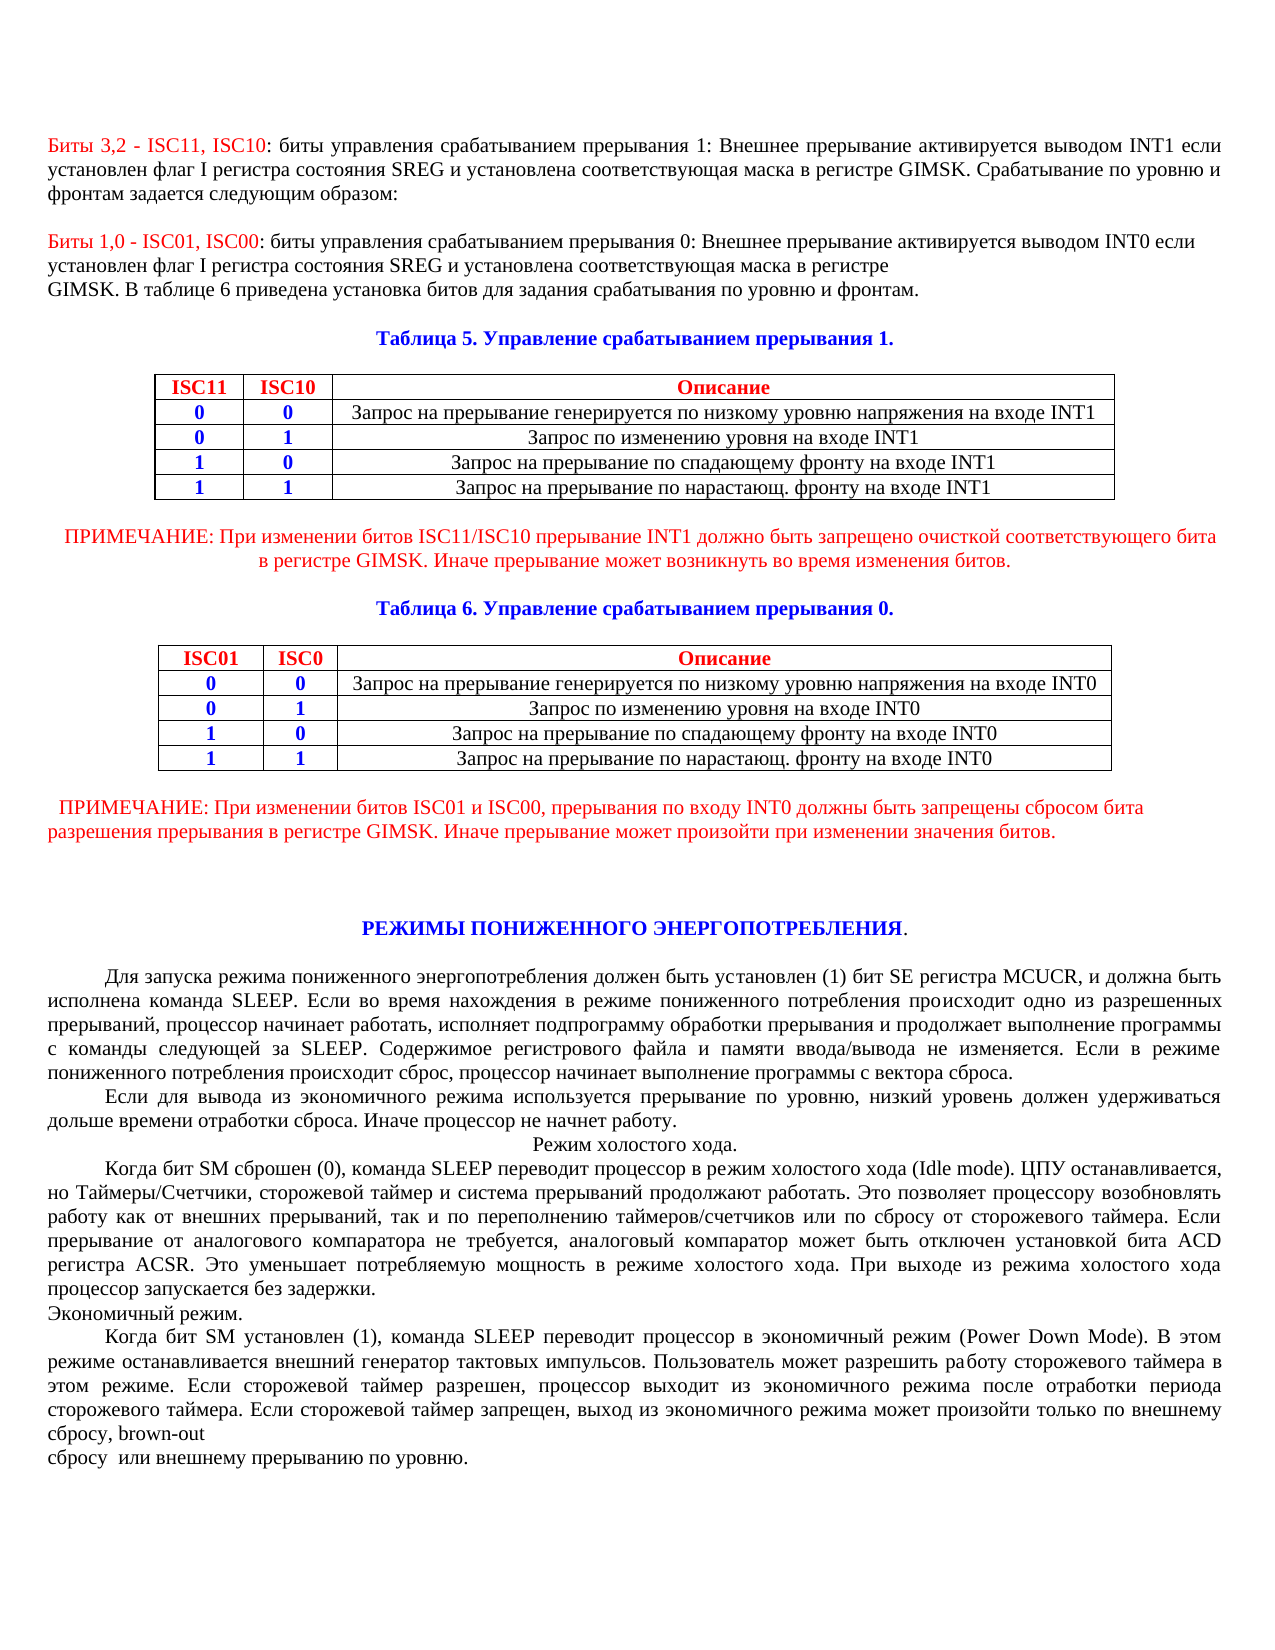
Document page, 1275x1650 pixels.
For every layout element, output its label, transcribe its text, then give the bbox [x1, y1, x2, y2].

table_cell 1 [156, 450, 243, 474]
text Экономичный режим. [47, 1300, 1222, 1324]
text GIMSK. В таблице 6 приведена установка битов для задания срабатывания по уровню и фронтам. [47, 277, 1222, 301]
table_cell Запрос на прерывание генерируется по низкому уровню напряжения на входе INT1 [333, 400, 1114, 424]
table_cell Запрос на прерывание генерируется по низкому уровню напряжения на входе INT0 [338, 671, 1111, 695]
table_cell 0 [264, 721, 337, 745]
table_cell Запрос на прерывание по нарастающ. фронту на входе INT1 [333, 475, 1114, 499]
table_cell 1 [244, 475, 332, 499]
table_header ISC11 [156, 375, 243, 399]
table_header Описание [333, 375, 1114, 399]
table_header Описание [338, 646, 1111, 669]
text Таблица 6. Управление срабатыванием прерывания 0. [47, 596, 1222, 620]
table_cell 0 [244, 450, 332, 474]
table_cell 1 [159, 721, 263, 745]
text ПРИМЕЧАНИЕ: При изменении битов ISC11/ISC10 прерывание INT1 должно быть запрещено очисткой соответствующего бита в регистре GIMSK. Иначе прерывание может возникнуть во время изменения битов. [47, 524, 1222, 572]
text Для запуска режима пониженного энергопотребления должен быть установлен (1) бит SE регистра MCUCR, и должна быть исполнена команда SLEEP. Если во время нахождения в режиме пониженного потребления происходит одно из разрешенных прерываний, процессор начинает работать, исполняет подпрограмму обработки прерывания и продолжает выполнение программы с команды следующей за SLEEP. Содержимое регистрового файла и памяти ввода/вывода не изменяется. Если в режиме пониженного потребления происходит сброс, процессор начинает выполнение программы с вектора сброса. [47, 963, 1222, 1084]
text сбросу или внешнему прерыванию по уровню. [47, 1445, 1222, 1469]
text Биты 3,2 - ISC11, ISC10: биты управления срабатыванием прерывания 1: Внешнее прерывание активируется выводом INT1 если установлен флаг I регистра состояния SREG и установлена соответствующая маска в регистре GIMSK. Срабатывание по уровню и фронтам задается следующим образом: [47, 133, 1222, 205]
text Биты 1,0 - ISC01, ISC00: биты управления срабатыванием прерывания 0: Внешнее прерывание активируется выводом INT0 если установлен флаг I регистра состояния SREG и установлена соответствующая маска в регистре [47, 229, 1222, 277]
table_cell 0 [264, 671, 337, 695]
table_header ISC01 [159, 646, 263, 669]
table_cell 1 [264, 696, 337, 720]
table_cell Запрос на прерывание по нарастающ. фронту на входе INT0 [338, 746, 1111, 770]
table_cell Запрос на прерывание по спадающему фронту на входе INT1 [333, 450, 1114, 474]
table_cell 0 [244, 400, 332, 424]
text ПРИМЕЧАНИЕ: При изменении битов ISC01 и ISC00, прерывания по входу INT0 должны быть запрещены сбросом бита разрешения прерывания в регистре GIMSK. Иначе прерывание может произойти при изменении значения битов. [47, 795, 1222, 843]
table_cell 1 [244, 425, 332, 449]
table_cell 0 [156, 400, 243, 424]
table_cell 0 [156, 425, 243, 449]
text Таблица 5. Управление срабатыванием прерывания 1. [47, 325, 1222, 349]
text Когда бит SM установлен (1), команда SLEEP переводит процессор в экономичный режим (Power Down Mode). В этом режиме останавливается внешний генератор тактовых импульсов. Пользователь может разрешить работу сторожевого таймера в этом режиме. Если сторожевой таймер разрешен, процессор выходит из экономичного режима после отработки периода сторожевого таймера. Если сторожевой таймер запрещен, выход из экономичного режима может произойти только по внешнему сбросу, brown-out [47, 1324, 1222, 1445]
table_cell 1 [264, 746, 337, 770]
table_cell Запрос по изменению уровня на входе INT0 [338, 696, 1111, 720]
text РЕЖИМЫ ПОНИЖЕННОГО ЭНЕРГОПОТРЕБЛЕНИЯ. [47, 915, 1222, 939]
text Когда бит SM сброшен (0), команда SLEEP переводит процессор в режим холостого хода (Idle mode). ЦПУ останавливается, но Таймеры/Счетчики, сторожевой таймер и система прерываний продолжают работать. Это позволяет процессору возобновлять работу как от внешних прерываний, так и по переполнению таймеров/счетчиков или по сбросу от сторожевого таймера. Если прерывание от аналогового компаратора не требуется, аналоговый компаратор может быть отключен установкой бита ACD регистра ACSR. Это уменьшает потребляемую мощность в режиме холостого хода. При выходе из режима холостого хода процессор запускается без задержки. [47, 1156, 1222, 1300]
table_header ISC0 [264, 646, 337, 669]
table_cell 0 [159, 671, 263, 695]
table_header ISC10 [244, 375, 332, 399]
text Если для вывода из экономичного режима используется прерывание по уровню, низкий уровень должен удерживаться дольше времени отработки сброса. Иначе процессор не начнет работу. [47, 1084, 1222, 1132]
table_cell Запрос на прерывание по спадающему фронту на входе INT0 [338, 721, 1111, 745]
table_cell 0 [159, 696, 263, 720]
table_cell 1 [159, 746, 263, 770]
table_cell Запрос по изменению уровня на входе INT1 [333, 425, 1114, 449]
table_cell 1 [156, 475, 243, 499]
text Режим холостого хода. [47, 1132, 1222, 1156]
